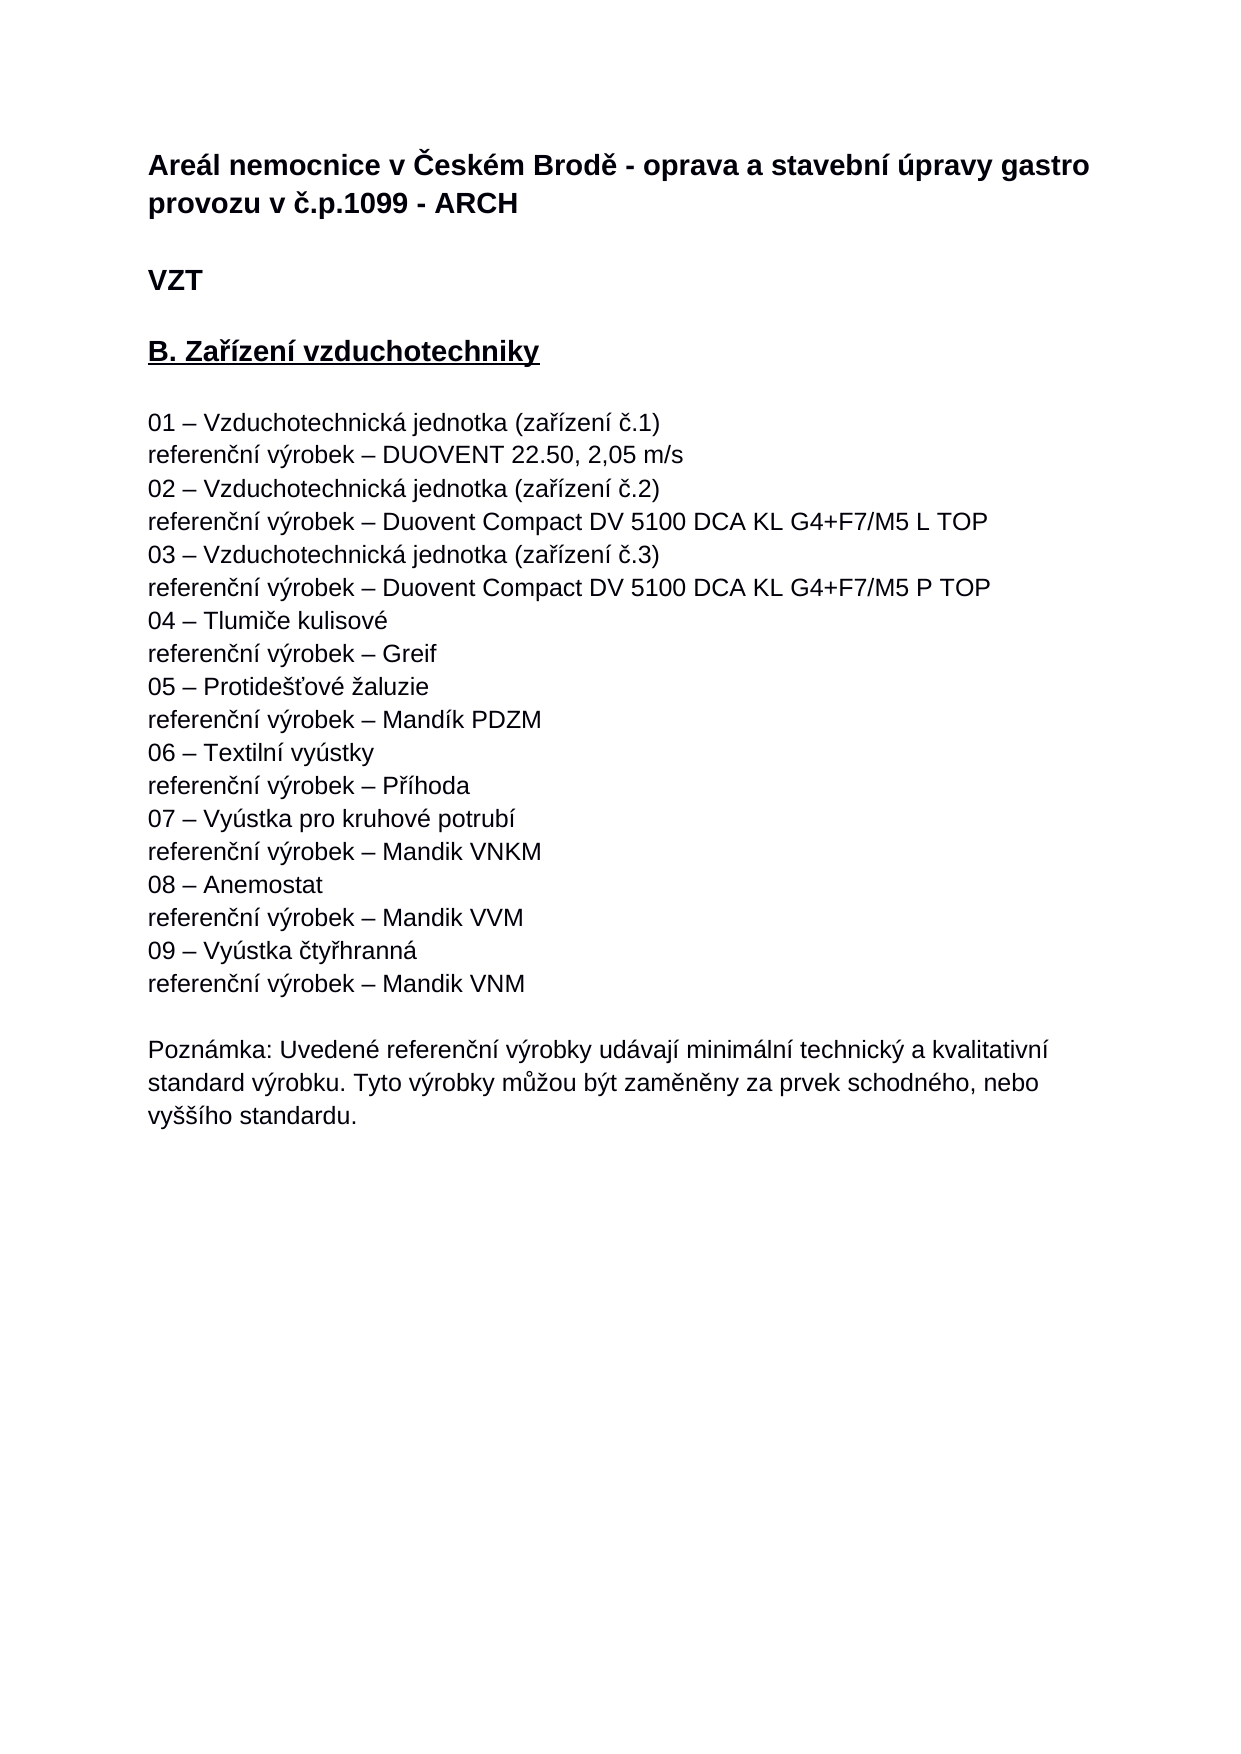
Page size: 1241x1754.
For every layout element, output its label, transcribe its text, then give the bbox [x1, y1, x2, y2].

text VZT [148, 263, 1093, 297]
text referenční výrobek – Mandík PDZM [148, 705, 1093, 733]
text referenční výrobek – Mandik VVM [148, 903, 1093, 932]
text referenční výrobek – Mandik VNM [148, 969, 1093, 998]
text referenční výrobek – DUOVENT 22.50, 2,05 m/s [148, 441, 1093, 469]
text 04 – Tlumiče kulisové [148, 606, 1093, 634]
text 07 – Vyústka pro kruhové potrubí [148, 804, 1093, 832]
text Areál nemocnice v Českém Brodě - oprava a stavební úpravy gastro provozu v č.p.1099 - ARCH [148, 148, 1093, 220]
text 09 – Vyústka čtyřhranná [148, 936, 1093, 964]
text referenční výrobek – Příhoda [148, 771, 1093, 799]
text 01 – Vzduchotechnická jednotka (zařízení č.1) [148, 407, 1093, 436]
text 05 – Protidešťové žaluzie [148, 672, 1093, 700]
text 03 – Vzduchotechnická jednotka (zařízení č.3) [148, 539, 1093, 568]
text referenční výrobek – Mandik VNKM [148, 837, 1093, 866]
text 06 – Textilní vyústky [148, 738, 1093, 766]
text B. Zařízení vzduchotechniky [148, 334, 1093, 367]
text referenční výrobek – Duovent Compact DV 5100 DCA KL G4+F7/M5 L TOP [148, 507, 1093, 535]
text 02 – Vzduchotechnická jednotka (zařízení č.2) [148, 473, 1093, 502]
text referenční výrobek – Duovent Compact DV 5100 DCA KL G4+F7/M5 P TOP [148, 573, 1093, 601]
text 08 – Anemostat [148, 870, 1093, 898]
text Poznámka: Uvedené referenční výrobky udávají minimální technický a kvalitativní standard výrobku. Tyto výrobky můžou být zaměněny za prvek schodného, nebo vyššího standardu. [148, 1035, 1093, 1130]
text referenční výrobek – Greif [148, 639, 1093, 667]
